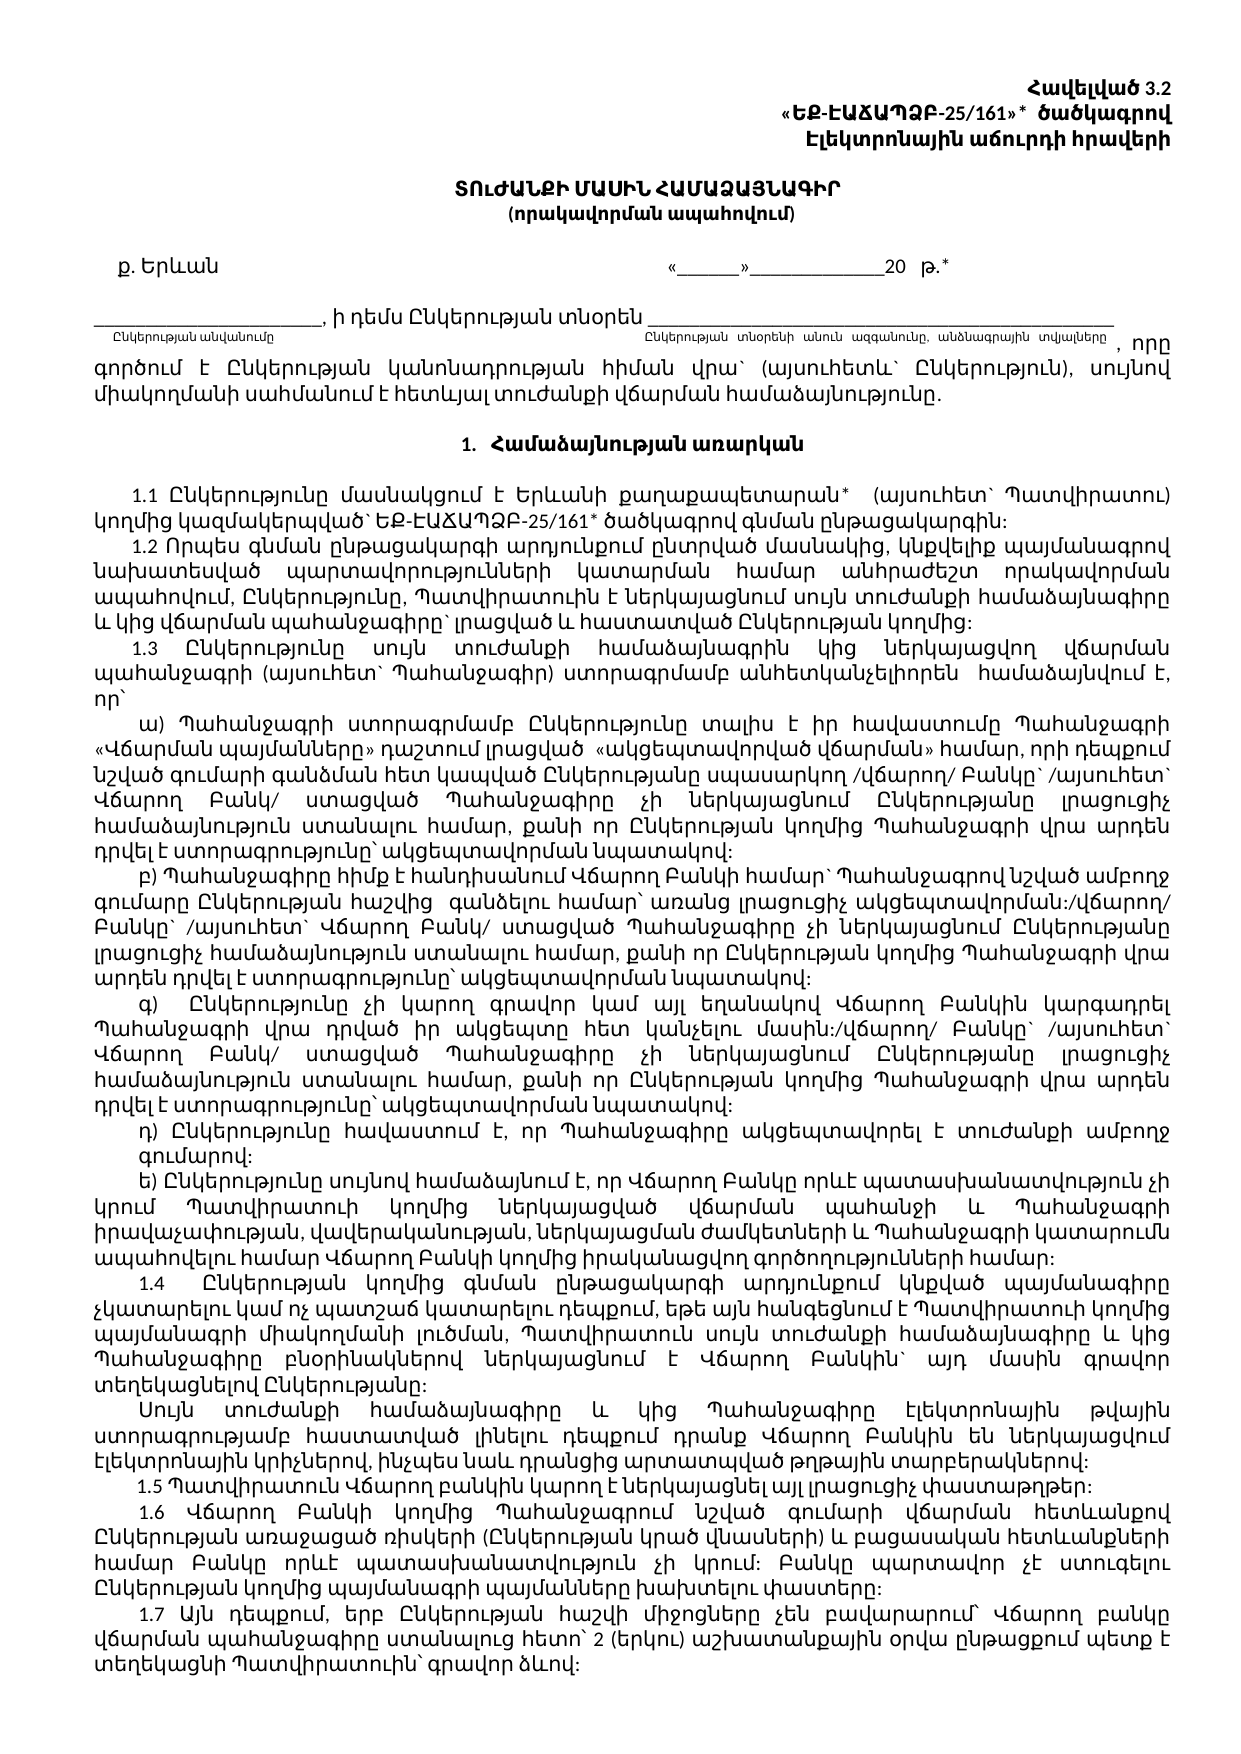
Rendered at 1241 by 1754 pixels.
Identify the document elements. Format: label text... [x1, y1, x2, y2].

text Հավելված 3.2 [94, 75, 1171, 100]
text ք. Երևան «______»_____________20 թ.* [94, 254, 1171, 279]
text դ) Ընկերությունը հավաստում է, որ Պահանջագիրը ակցեպտավորել է տուժանքի ամբողջ գումարով: [138, 1118, 1171, 1169]
text բ) Պահանջագիրը հիմք է հանդիսանում Վճարող Բանկի համար` Պահանջագրով նշված ամբողջ գումարը Ընկերության հաշվից գանձելու համար՝ առանց լրացուցիչ ակցեպտավորման:/վճարող/ Բանկը` /այսուհետ` Վճարող Բանկ/ ստացված Պահանջագիրը չի ներկայացնում Ընկերությանը լրացուցիչ համաձայնություն ստանալու համար, քանի որ Ընկերության կողմից Պահանջագրի վրա արդեն դրվել է ստորագրությունը՝ ակցեպտավորման նպատակով: [94, 864, 1171, 991]
text ա) Պահանջագրի ստորագրմամբ Ընկերությունը տալիս է իր հավաստումը Պահանջագրի «Վճարման պայմանները» դաշտում լրացված «ակցեպտավորված վճարման» համար, որի դեպքում նշված գումարի գանձման հետ կապված Ընկերությանը սպասարկող /վճարող/ Բանկը` /այսուհետ` Վճարող Բանկ/ ստացված Պահանջագիրը չի ներկայացնում Ընկերությանը լրացուցիչ համաձայնություն ստանալու համար, քանի որ Ընկերության կողմից Պահանջագրի վրա արդեն դրվել է ստորագրությունը՝ ակցեպտավորման նպատակով: [94, 711, 1171, 864]
text Ընկերության անվանումը Ընկերության տնօրենի անուն ազգանունը, անձնագրային տվյալները , որը գործում է Ընկերության կանոնադրության հիման վրա` (այսուհետև` Ընկերություն), սույնով միակողմանի սահմանում է հետևյալ տուժանքի վճարման համաձայնությունը. [94, 330, 1171, 406]
text գ) Ընկերությունը չի կարող գրավոր կամ այլ եղանակով Վճարող Բանկին կարգադրել Պահանջագրի վրա դրված իր ակցեպտը հետ կանչելու մասին:/վճարող/ Բանկը` /այսուհետ` Վճարող Բանկ/ ստացված Պահանջագիրը չի ներկայացնում Ընկերությանը լրացուցիչ համաձայնություն ստանալու համար, քանի որ Ընկերության կողմից Պահանջագրի վրա արդեն դրվել է ստորագրությունը՝ ակցեպտավորման նպատակով: [94, 991, 1171, 1118]
text 1.2 Որպես գնման ընթացակարգի արդյունքում ընտրված մասնակից, կնքվելիք պայմանագրով նախատեսված պարտավորությունների կատարման համար անհրաժեշտ որակավորման ապահովում, Ընկերությունը, Պատվիրատուին է ներկայացնում սույն տուժանքի համաձայնագիրը և կից վճարման պահանջագիրը` լրացված և հաստատված Ընկերության կողմից: [94, 533, 1171, 635]
text ե) Ընկերությունը սույնով համաձայնում է, որ Վճարող Բանկը որևէ պատասխանատվություն չի կրում Պատվիրատուի կողմից ներկայացված վճարման պահանջի և Պահանջագրի իրավաչափության, վավերականության, ներկայացման ժամկետների և Պահանջագրի կատարումն ապահովելու համար Վճարող Բանկի կողմից իրականացվող գործողությունների համար: [94, 1169, 1171, 1270]
text 1.7 Այն դեպքում, երբ Ընկերության հաշվի միջոցները չեն բավարարում՝ Վճարող բանկը վճարման պահանջագիրը ստանալուց հետո՝ 2 (երկու) աշխատանքային օրվա ընթացքում պետք է տեղեկացնի Պատվիրատուին՝ գրավոր ձևով: [94, 1601, 1171, 1677]
text 1.1 Ընկերությունը մասնակցում է Երևանի քաղաքապետարան* (այսուհետ` Պատվիրատու) կողմից կազմակերպված` ԵՔ-ԷԱՃԱՊՁԲ-25/161* ծածկագրով գնման ընթացակարգին: [94, 482, 1171, 533]
text «ԵՔ-ԷԱՃԱՊՁԲ-25/161»* ծածկագրով [94, 100, 1171, 126]
text 1.3 Ընկերությունը սույն տուժանքի համաձայնագրին կից ներկայացվող վճարման պահանջագրի (այսուհետ` Պահանջագիր) ստորագրմամբ անհետկանչելիորեն համաձայնվում է, որ՝ [94, 635, 1171, 711]
text Էլեկտրոնային աճուրդի հրավերի [94, 126, 1171, 151]
text Սույն տուժանքի համաձայնագիրը և կից Պահանջագիրը էլեկտրոնային թվային ստորագրությամբ հաստատված լինելու դեպքում դրանք Վճարող Բանկին են ներկայացվում էլեկտրոնային կրիչներով, ինչպես նաև դրանցից արտատպված թղթային տարբերակներով: [94, 1397, 1171, 1474]
text ՏՈւԺԱՆՔԻ ՄԱՍԻՆ ՀԱՄԱՁԱՅՆԱԳԻՐ [94, 177, 1171, 202]
text 1.5 Պատվիրատուն Վճարող բանկին կարող է ներկայացնել այլ լրացուցիչ փաստաթղթեր: [94, 1474, 1171, 1499]
text (որակավորման ապահովում) [94, 202, 1171, 225]
text 1.4 Ընկերության կողմից գնման ընթացակարգի արդյունքում կնքված պայմանագիրը չկատարելու կամ ոչ պատշաճ կատարելու դեպքում, եթե այն հանգեցնում է Պատվիրատուի կողմից պայմանագրի միակողմանի լուծման, Պատվիրատուն սույն տուժանքի համաձայնագիրը և կից Պահանջագիրը բնօրինակներով ներկայացնում է Վճարող Բանկին` այդ մասին գրավոր տեղեկացնելով Ընկերությանը: [94, 1270, 1171, 1397]
text 1. Համաձայնության առարկան [94, 432, 1171, 457]
text 1.6 Վճարող Բանկի կողմից Պահանջագրում նշված գումարի վճարման հետևանքով Ընկերության առաջացած ռիսկերի (Ընկերության կրած վնասների) և բացասական հետևանքների համար Բանկը որևէ պատասխանատվություն չի կրում: Բանկը պարտավոր չէ ստուգելու Ընկերության կողմից պայմանագրի պայմանները խախտելու փաստերը: [94, 1499, 1171, 1601]
text ______________________, ի դեմս Ընկերության տնօրեն _____________________________________________ [94, 304, 1171, 330]
